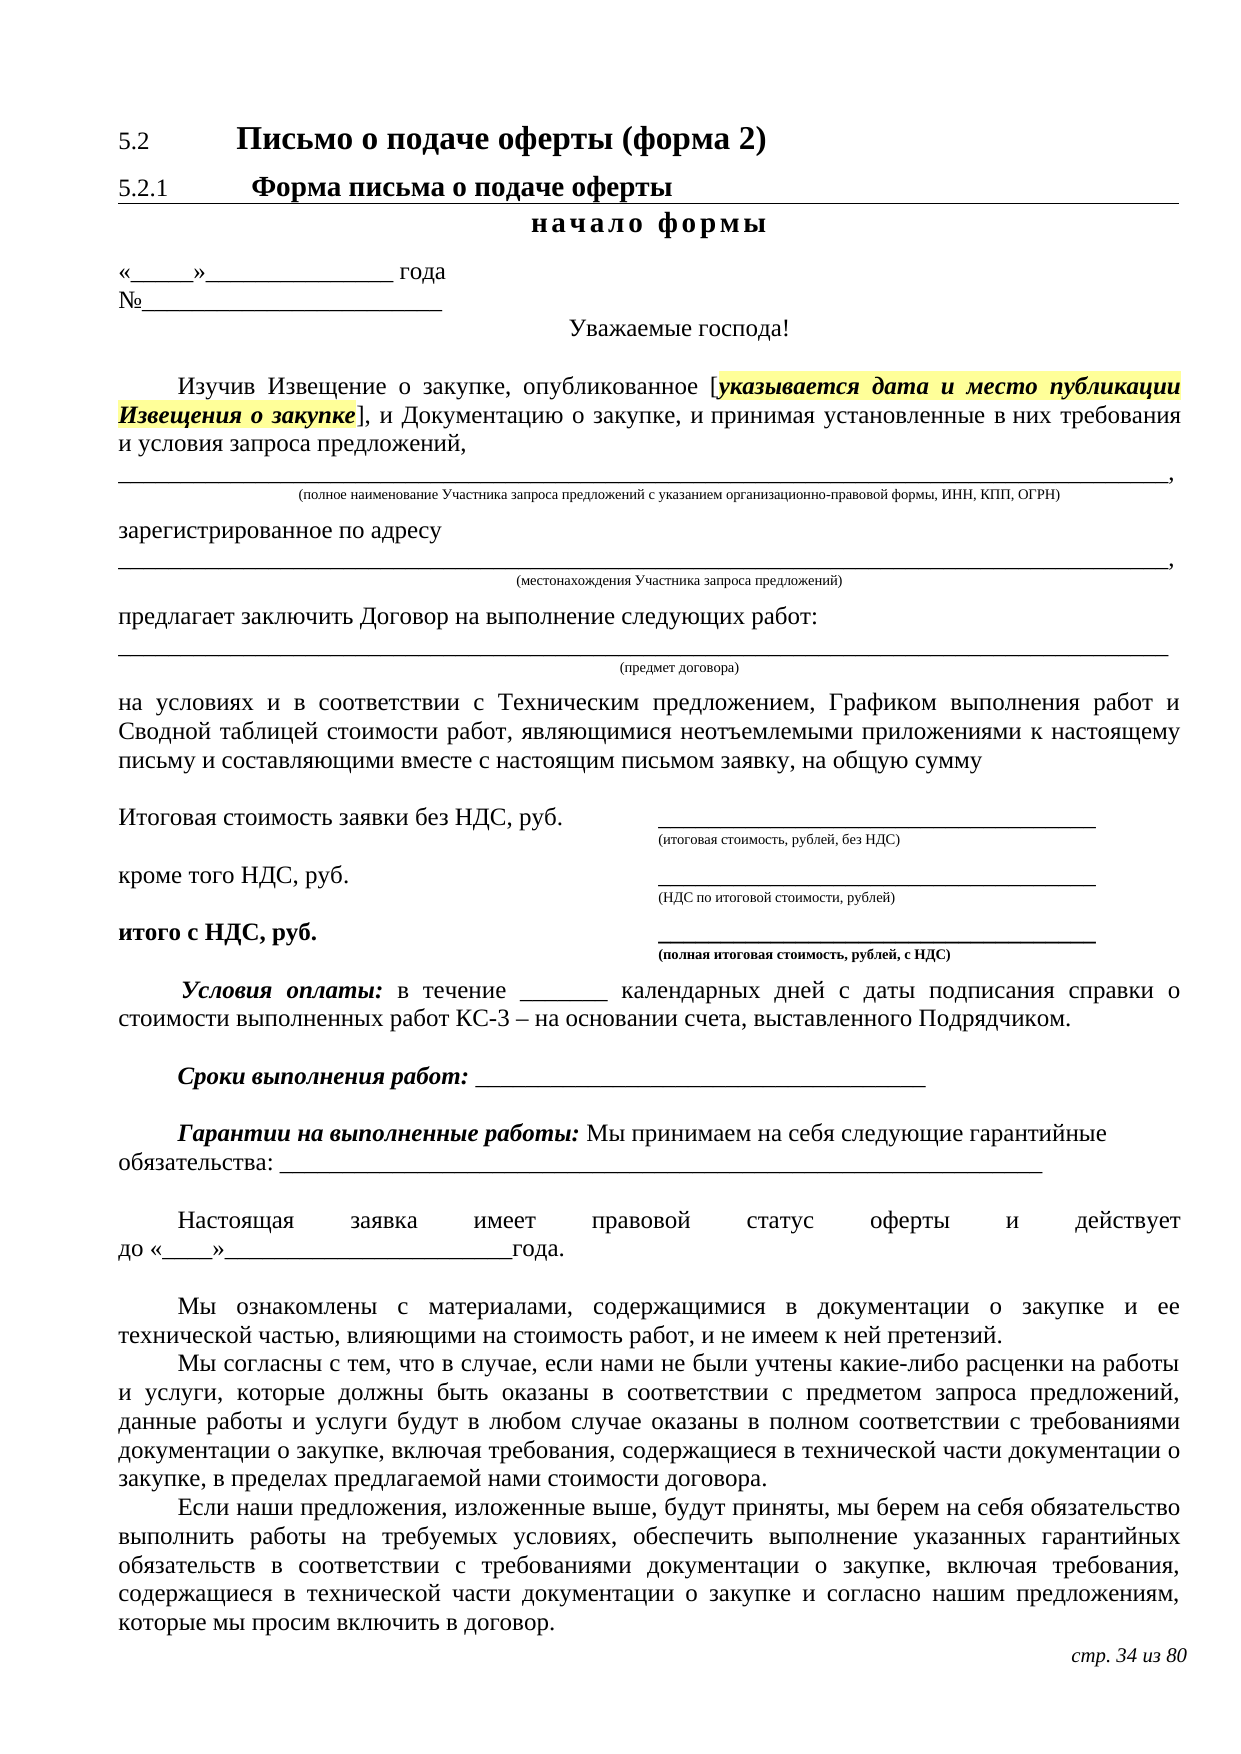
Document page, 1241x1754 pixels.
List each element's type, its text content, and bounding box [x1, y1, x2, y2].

text Уважаемые господа! [118, 313, 1181, 342]
text (полное наименование Участника запроса предложений с указанием организационно-правовой формы, ИНН, КПП, ОГРН) [118, 486, 1181, 515]
text Сроки выполнения работ: ____________________________________ [118, 1061, 1181, 1090]
text ____________________________________________________________________________________, [118, 457, 1181, 486]
text ____________________________________________________________________________________, [118, 543, 1181, 572]
table_cell ___________________________________ (НДС по итоговой стоимости, рублей) [647, 860, 1187, 917]
text «_____»_______________ года [118, 256, 635, 285]
table_cell кроме того НДС, руб. [107, 860, 647, 917]
text ____________________________________________________________________________________ [118, 630, 1181, 658]
subtitle Письмо о подаче оферты (форма 2) [118, 118, 1181, 156]
text Форма письма о подаче оферты [118, 169, 1181, 202]
text зарегистрированное по адресу [118, 515, 1181, 543]
text Мы ознакомлены с материалами, содержащимися в документации о закупке и ее технической частью, влияющими на стоимость работ, и не имеем к ней претензий. [118, 1291, 1181, 1348]
table_header Итоговая стоимость заявки без НДС, руб. [107, 802, 647, 860]
text Если наши предложения, изложенные выше, будут приняты, мы берем на себя обязательство выполнить работы на требуемых условиях, обеспечить выполнение указанных гарантийных обязательств в соответствии с требованиями документации о закупке, включая требования, содержащиеся в технической части документации о закупке и согласно нашим предложениям, которые мы просим включить в договор. [118, 1492, 1181, 1636]
text начало формы [118, 204, 1179, 239]
text Условия оплаты: в течение _______ календарных дней с даты подписания справки о стоимости выполненных работ КС-3 – на основании счета, выставленного Подрядчиком. [118, 975, 1181, 1032]
table_header ___________________________________ (итоговая стоимость, рублей, без НДС) [647, 802, 1187, 860]
text предлагает заключить Договор на выполнение следующих работ: [118, 601, 1181, 630]
text Настоящая заявка имеет правовой статус оферты и действует до «____»_______________________года. [118, 1205, 1181, 1262]
text Гарантии на выполненные работы: Мы принимаем на себя следующие гарантийные обязательства: _____________________________________________________________ [118, 1118, 1181, 1176]
text Изучив Извещение о закупке, опубликованное [указывается дата и место публикации Извещения о закупке], и Документацию о закупке, и принимая установленные в них требования и условия запроса предложений, [118, 371, 1181, 457]
text №________________________ [118, 285, 635, 313]
table_cell итого с НДС, руб. [107, 917, 647, 975]
text на условиях и в соответствии с Техническим предложением, Графиком выполнения работ и Сводной таблицей стоимости работ, являющимися неотъемлемыми приложениями к настоящему письму и составляющими вместе с настоящим письмом заявку, на общую сумму [118, 687, 1181, 773]
text Мы согласны с тем, что в случае, если нами не были учтены какие-либо расценки на работы и услуги, которые должны быть оказаны в соответствии с предметом запроса предложений, данные работы и услуги будут в любом случае оказаны в полном соответствии с требованиями документации о закупке, включая требования, содержащиеся в технической части документации о закупке, в пределах предлагаемой нами стоимости договора. [118, 1348, 1181, 1492]
text (предмет договора) [118, 658, 1181, 687]
text (местонахождения Участника запроса предложений) [118, 572, 1181, 601]
table_cell ___________________________________ (полная итоговая стоимость, рублей, с НДС) [647, 917, 1187, 975]
